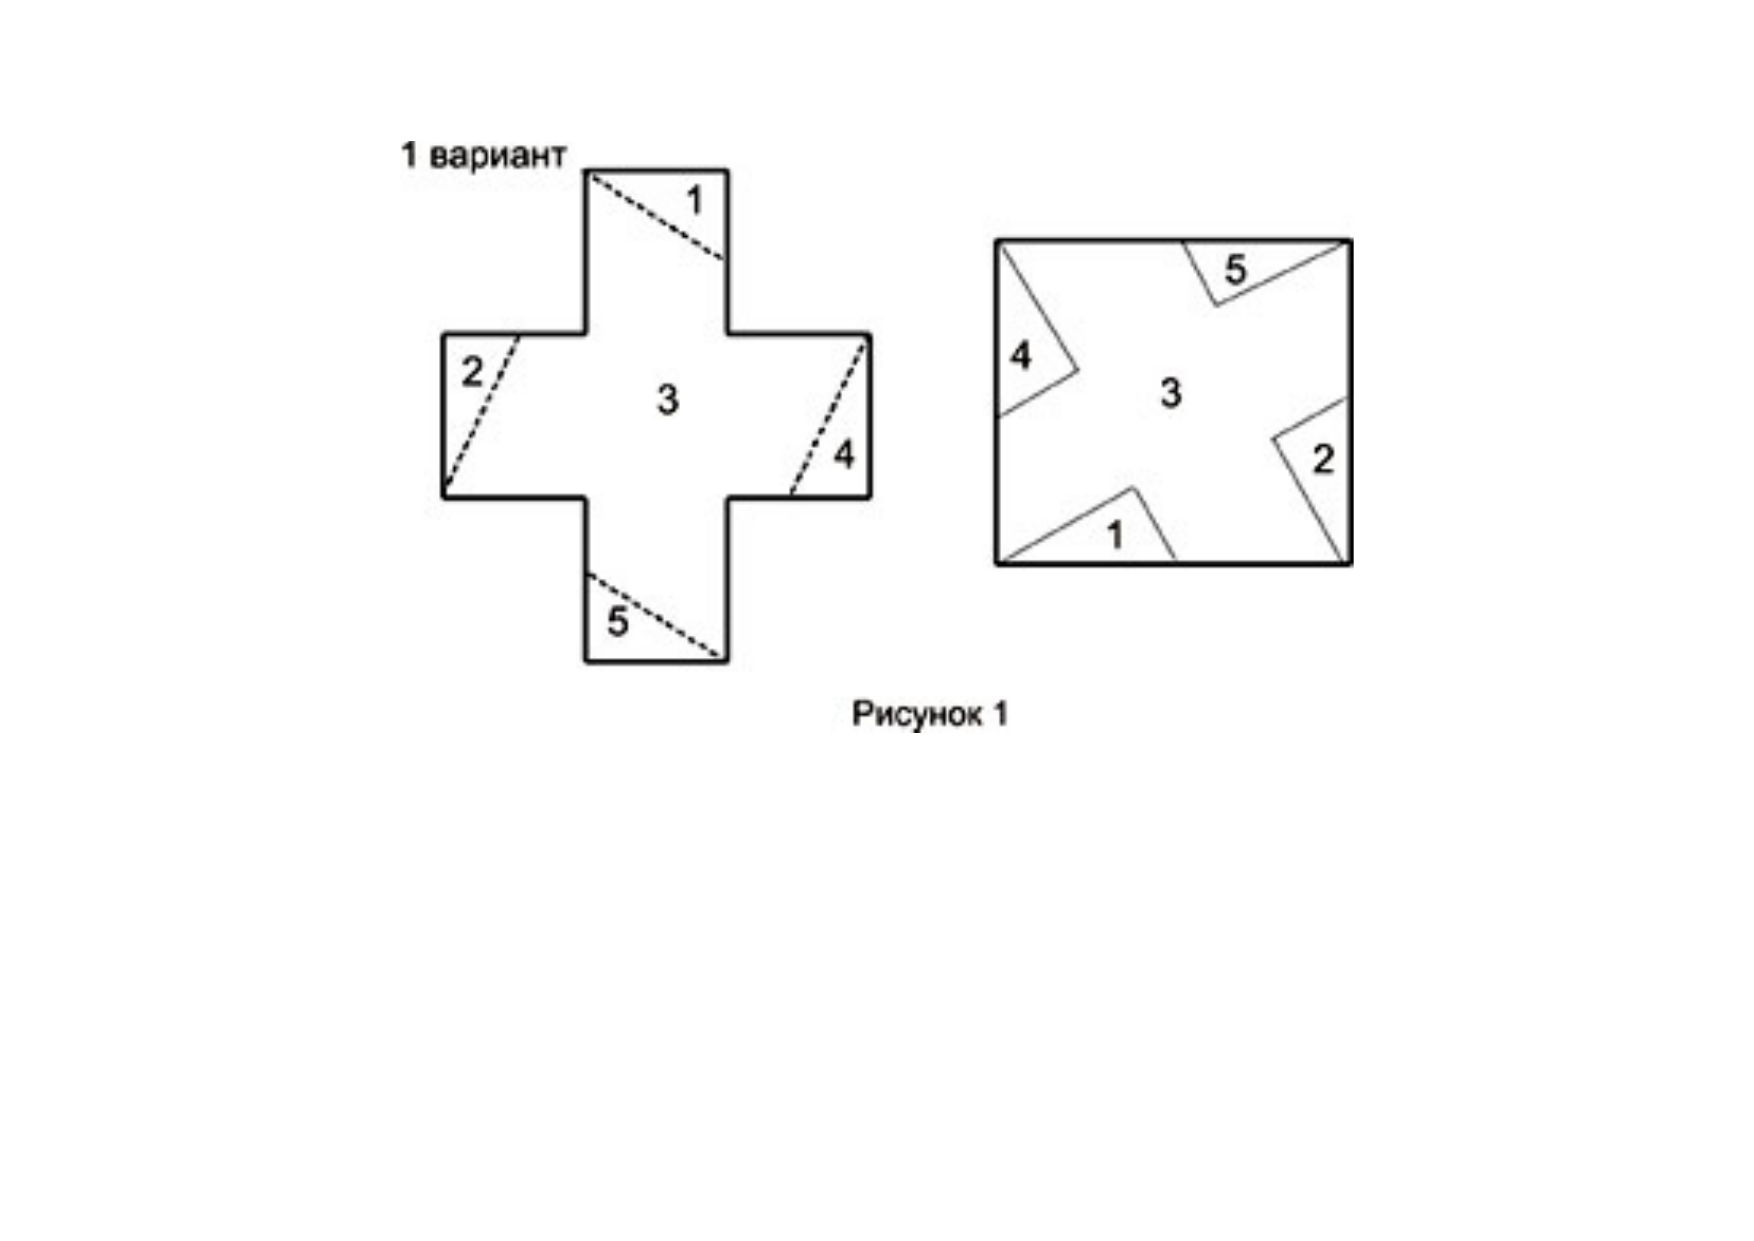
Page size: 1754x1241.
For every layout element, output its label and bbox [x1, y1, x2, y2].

picture [400, 141, 1354, 733]
